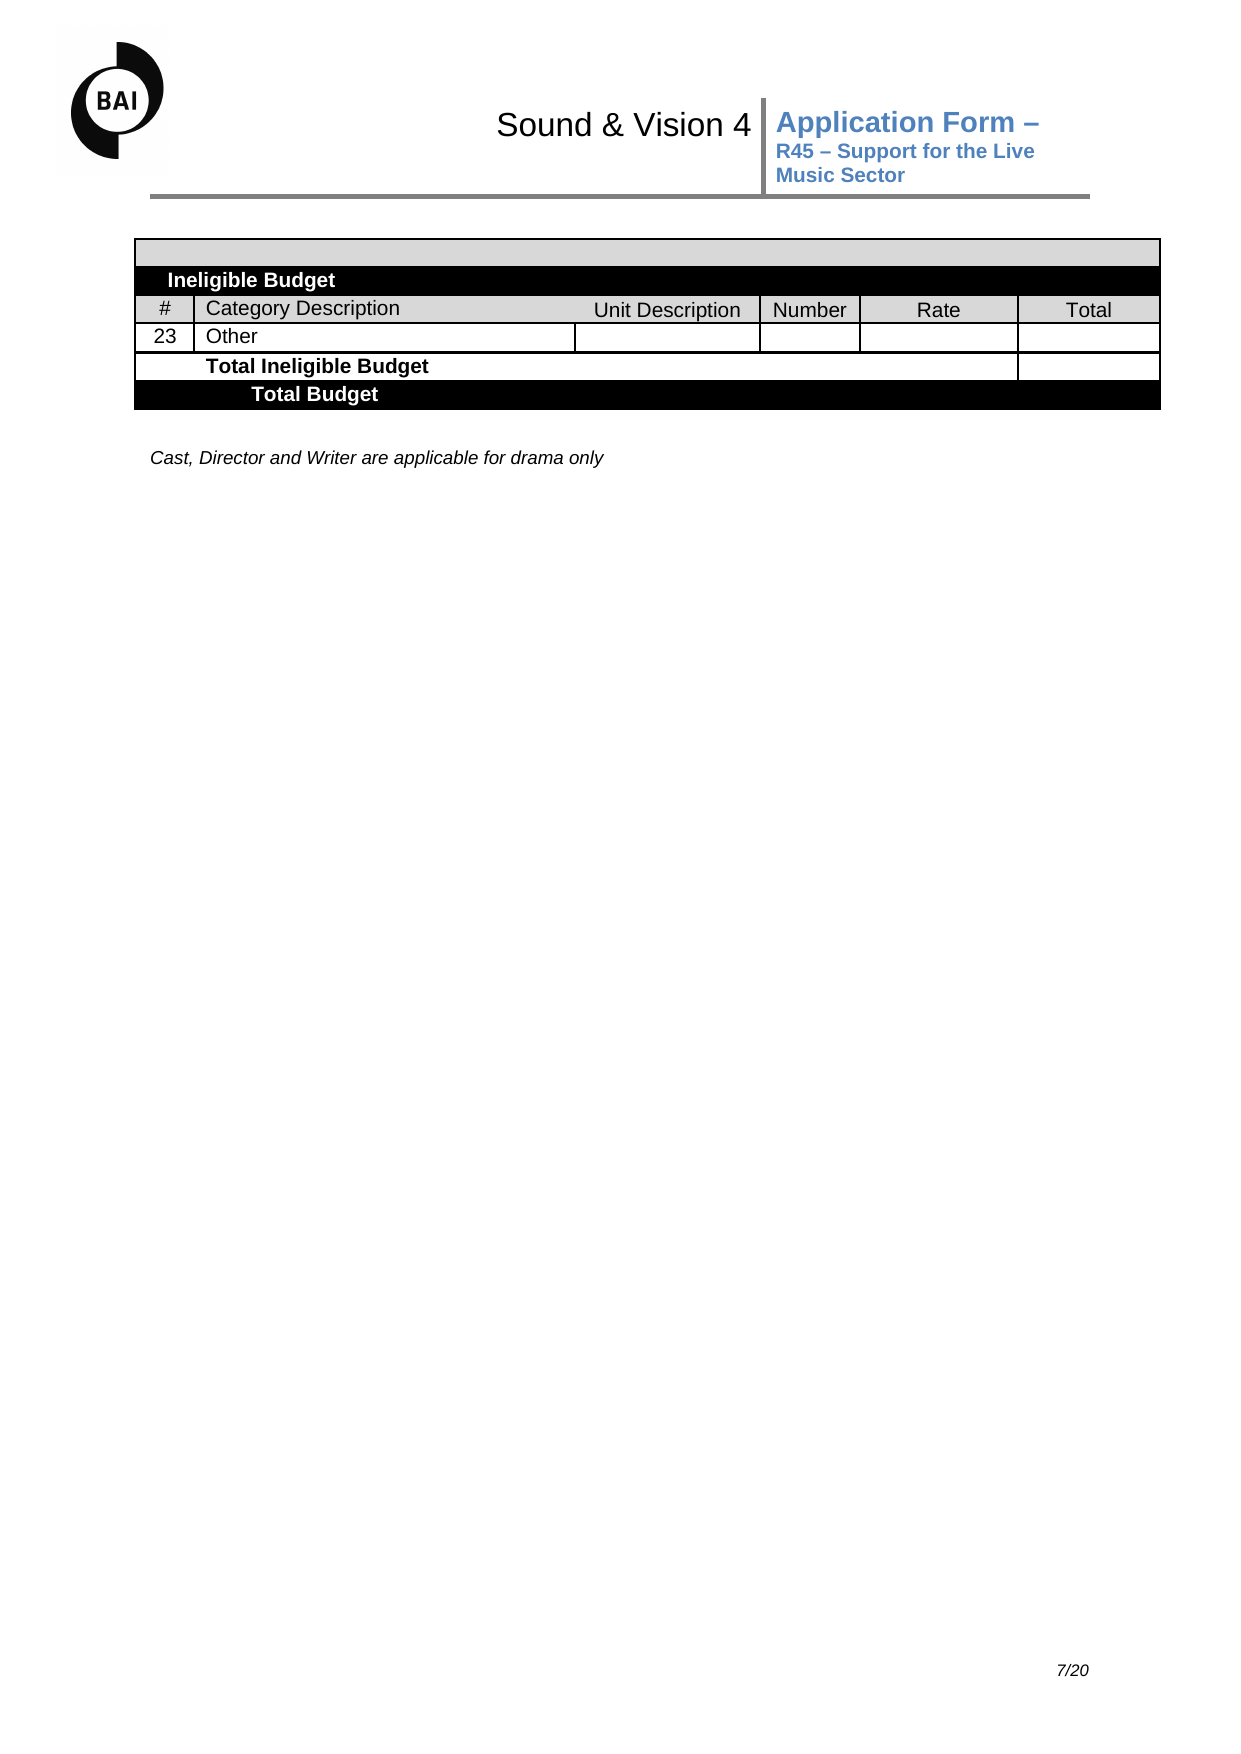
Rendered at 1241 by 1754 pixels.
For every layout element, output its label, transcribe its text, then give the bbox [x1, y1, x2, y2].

table_cell 23 [136, 324, 193, 351]
table_cell [136, 240, 1159, 266]
table_cell Other [195, 324, 574, 351]
table_cell Rate [861, 296, 1017, 322]
table_cell Ineligible Budget [136, 268, 1159, 294]
table_cell Total Budget [136, 382, 1017, 408]
table_cell [1019, 324, 1159, 351]
table_cell [576, 324, 759, 351]
table_cell [761, 324, 859, 351]
table_cell Category Description [195, 296, 575, 322]
picture [56, 26, 171, 174]
table_cell [1019, 382, 1159, 408]
table_cell [861, 324, 1017, 351]
table_cell [136, 354, 194, 379]
table_cell [1019, 354, 1159, 379]
table_cell # [136, 296, 193, 322]
table_cell Unit Description [575, 296, 759, 322]
table_cell Total [1019, 296, 1159, 322]
table_cell Number [761, 296, 859, 322]
text Cast, Director and Writer are applicable for drama only [150, 439, 1090, 468]
table_cell Total Ineligible Budget [194, 354, 1017, 379]
